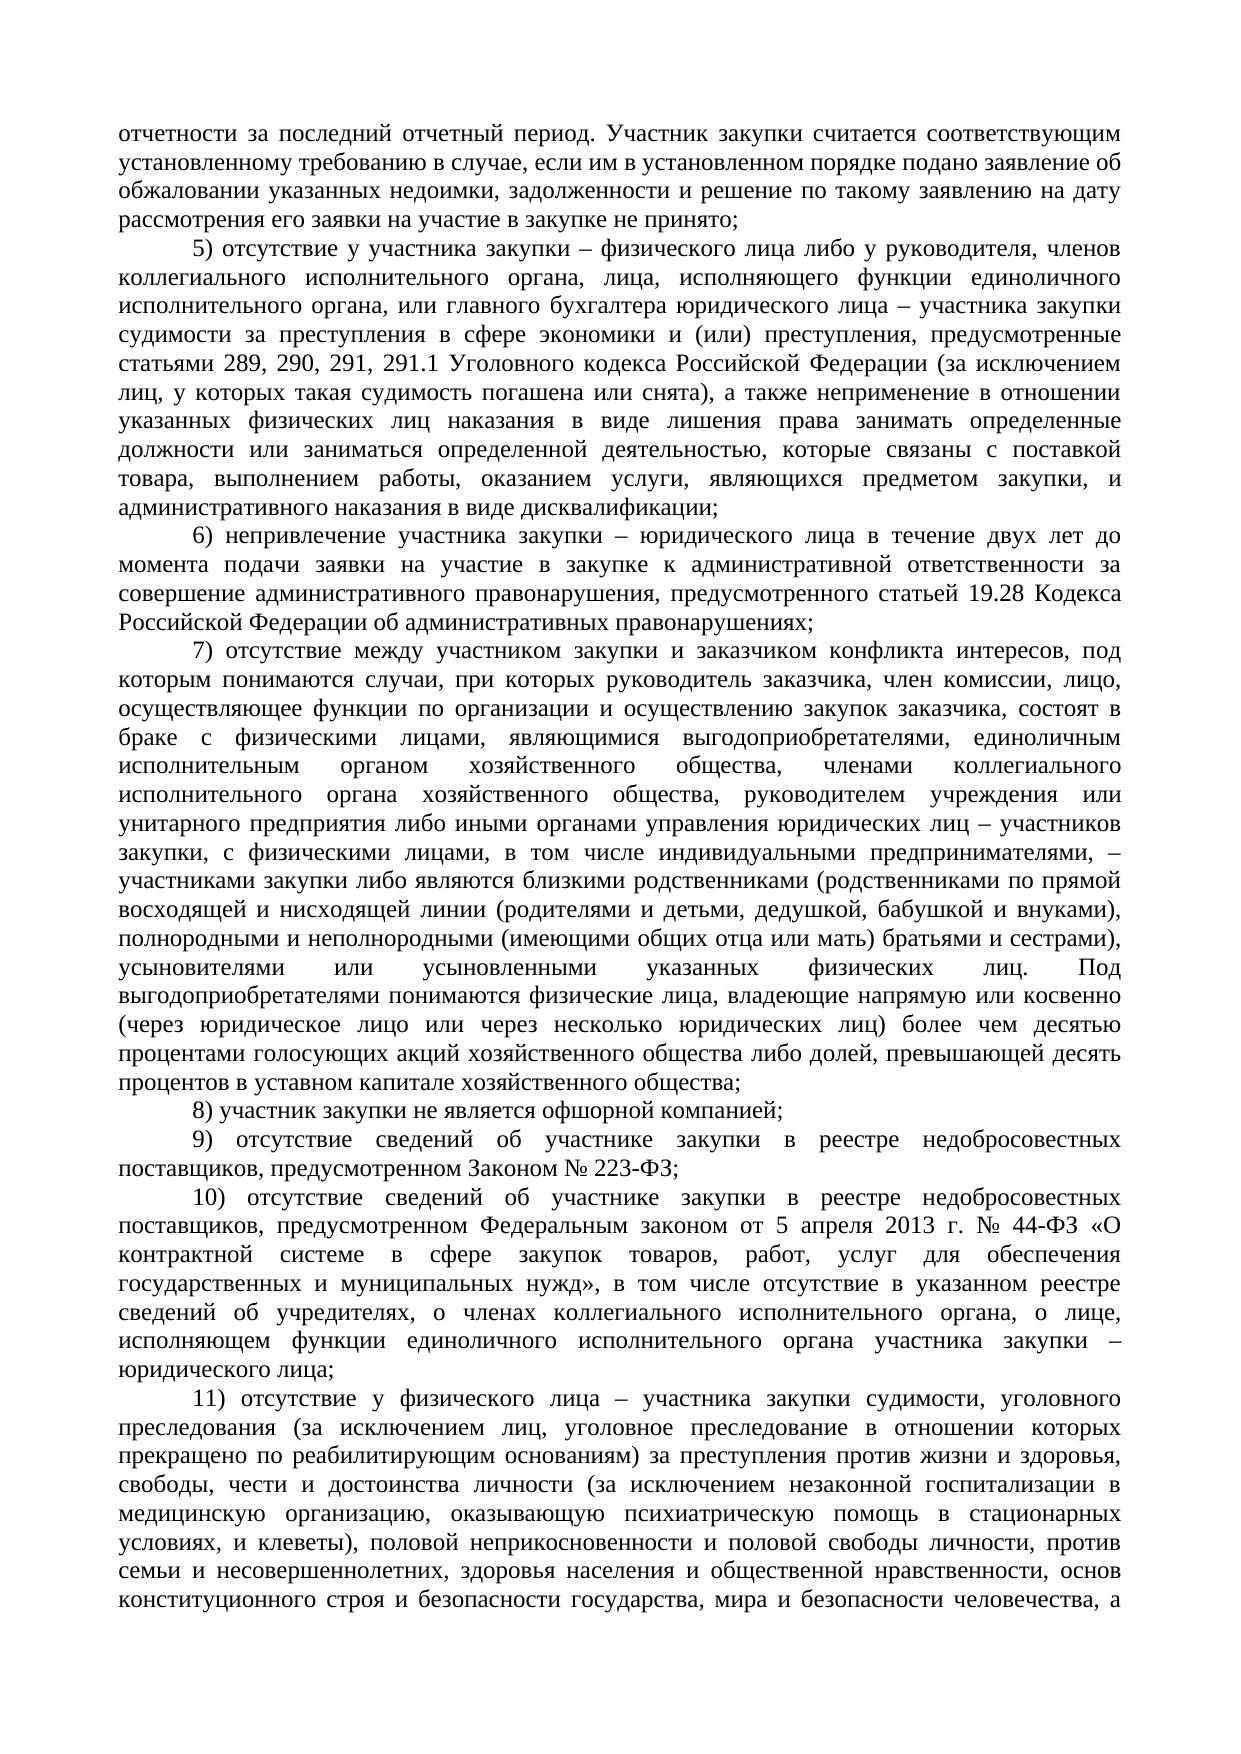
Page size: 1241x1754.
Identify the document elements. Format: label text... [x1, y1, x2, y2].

text 7) отсутствие между участником закупки и заказчиком конфликта интересов, под которым понимаются случаи, при которых руководитель заказчика, член комиссии, лицо, осуществляющее функции по организации и осуществлению закупок заказчика, состоят в браке с физическими лицами, являющимися выгодоприобретателями, единоличным исполнительным органом хозяйственного общества, членами коллегиального исполнительного органа хозяйственного общества, руководителем учреждения или унитарного предприятия либо иными органами управления юридических лиц – участников закупки, с физическими лицами, в том числе индивидуальными предпринимателями, – участниками закупки либо являются близкими родственниками (родственниками по прямой восходящей и нисходящей линии (родителями и детьми, дедушкой, бабушкой и внуками), полнородными и неполнородными (имеющими общих отца или мать) братьями и сестрами), усыновителями или усыновленными указанных физических лиц. Под выгодоприобретателями понимаются физические лица, владеющие напрямую или косвенно (через юридическое лицо или через несколько юридических лиц) более чем десятью процентами голосующих акций хозяйственного общества либо долей, превышающей десять процентов в уставном капитале хозяйственного общества; [118, 636, 1122, 1096]
text 5) отсутствие у участника закупки – физического лица либо у руководителя, членов коллегиального исполнительного органа, лица, исполняющего функции единоличного исполнительного органа, или главного бухгалтера юридического лица – участника закупки судимости за преступления в сфере экономики и (или) преступления, предусмотренные статьями 289, 290, 291, 291.1 Уголовного кодекса Российской Федерации (за исключением лиц, у которых такая судимость погашена или снята), а также неприменение в отношении указанных физических лиц наказания в виде лишения права занимать определенные должности или заниматься определенной деятельностью, которые связаны с поставкой товара, выполнением работы, оказанием услуги, являющихся предметом закупки, и административного наказания в виде дисквалификации; [118, 233, 1122, 521]
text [118, 118, 1122, 233]
text 8) участник закупки не является офшорной компанией; [118, 1096, 1122, 1124]
text 10) отсутствие сведений об участнике закупки в реестре недобросовестных поставщиков, предусмотренном Федеральным законом от 5 апреля 2013 г. № 44-ФЗ «О контрактной системе в сфере закупок товаров, работ, услуг для обеспечения государственных и муниципальных нужд», в том числе отсутствие в указанном реестре сведений об учредителях, о членах коллегиального исполнительного органа, о лице, исполняющем функции единоличного исполнительного органа участника закупки – юридического лица; [118, 1182, 1122, 1383]
text 9) отсутствие сведений об участнике закупки в реестре недобросовестных поставщиков, предусмотренном Законом № 223-ФЗ; [118, 1124, 1122, 1182]
text 6) непривлечение участника закупки – юридического лица в течение двух лет до момента подачи заявки на участие в закупке к административной ответственности за совершение административного правонарушения, предусмотренного статьей 19.28 Кодекса Российской Федерации об административных правонарушениях; [118, 521, 1122, 636]
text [118, 1383, 1122, 1613]
